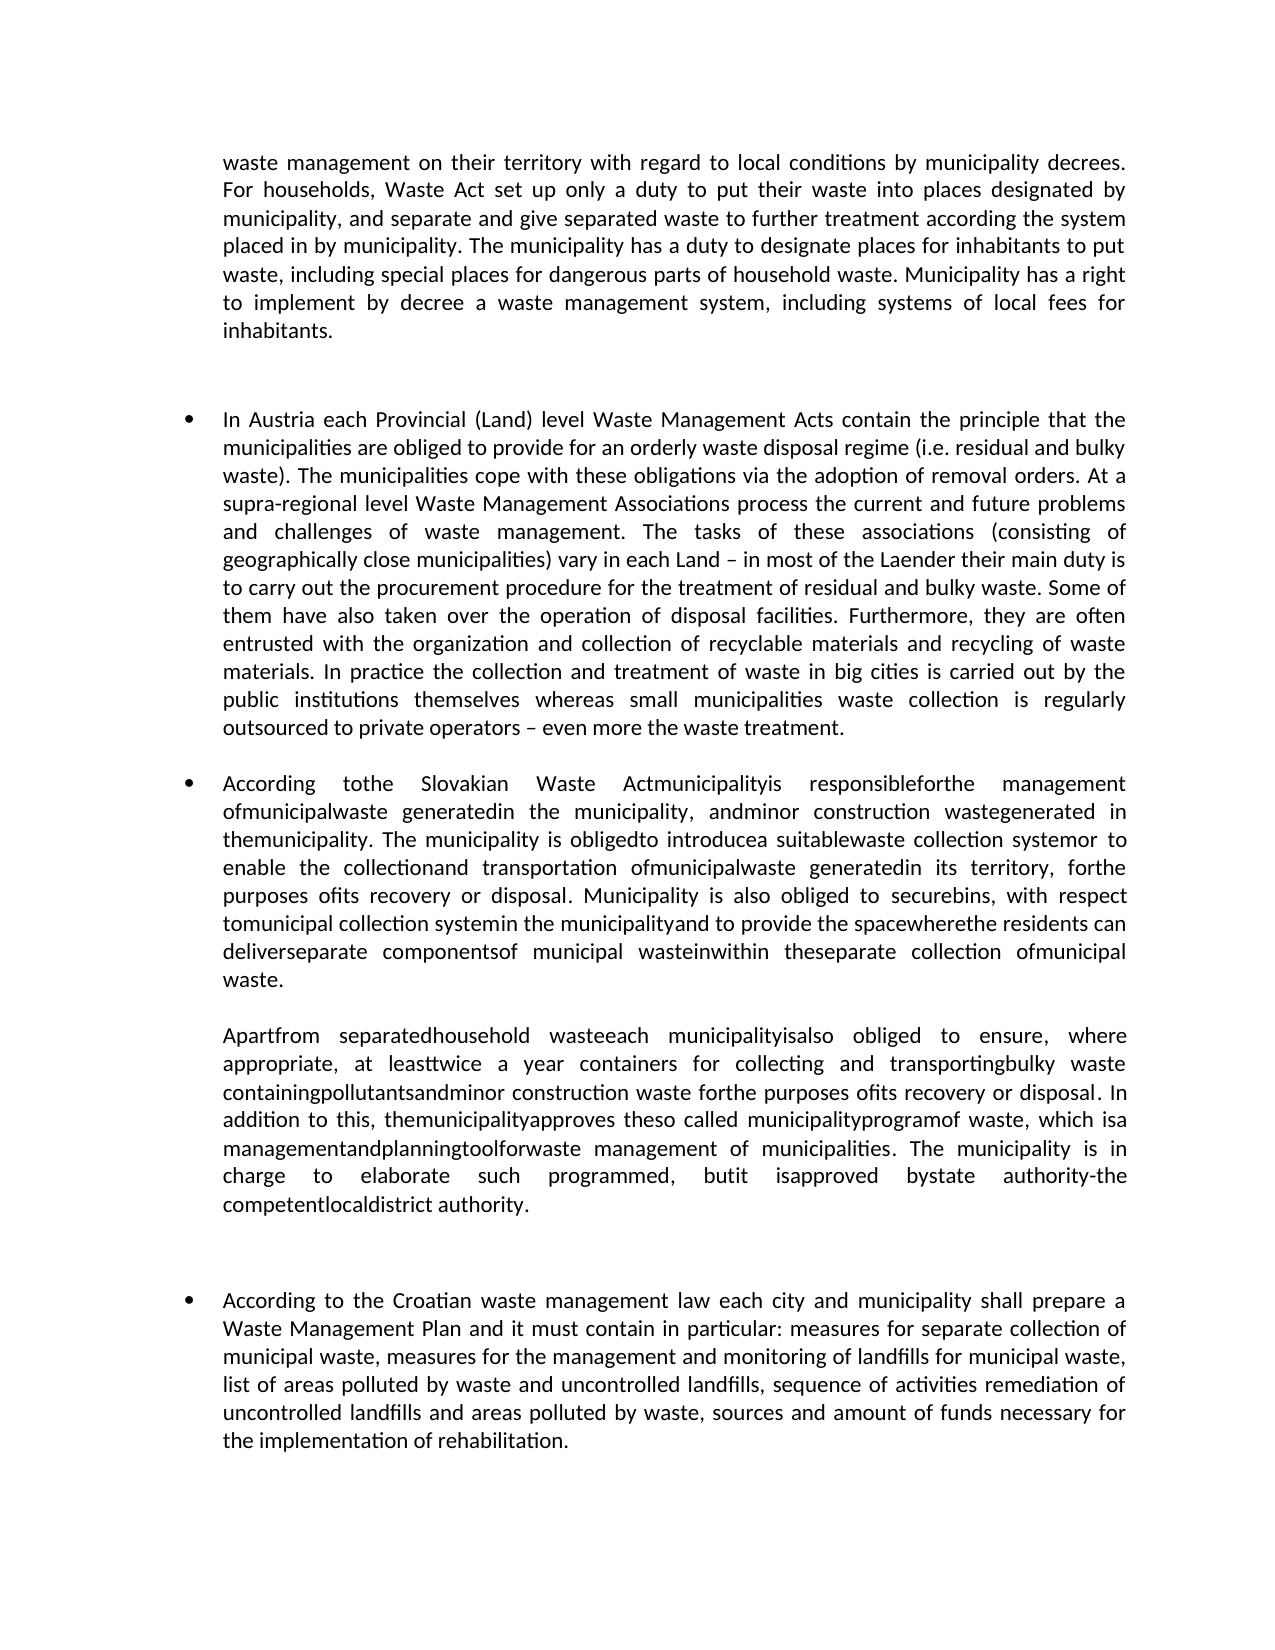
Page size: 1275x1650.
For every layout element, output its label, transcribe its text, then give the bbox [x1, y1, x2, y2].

list According tothe Slovakian Waste Actmunicipalityis responsibleforthe management ofmunicipalwaste generatedin the municipality, andminor construction wastegenerated in themunicipality. The municipality is obligedto introducea suitablewaste collection systemor to enable the collectionand transportation ofmunicipalwaste generatedin its territory, forthe purposes ofits recovery or disposal. Municipality is also obliged to securebins, with respect tomunicipal collection systemin the municipalityand to provide the spacewherethe residents can deliverseparate componentsof municipal wasteinwithin theseparate collection ofmunicipal waste. [185, 769, 1127, 993]
list According to the Croatian waste management law each city and municipality shall prepare a Waste Management Plan and it must contain in particular: measures for separate collection of municipal waste, measures for the management and monitoring of landfills for municipal waste, list of areas polluted by waste and uncontrolled landfills, sequence of activities remediation of uncontrolled landfills and areas polluted by waste, sources and amount of funds necessary for the implementation of rehabilitation. [185, 1286, 1127, 1454]
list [185, 148, 1127, 344]
list Apartfrom separatedhousehold wasteeach municipalityisalso obliged to ensure, where appropriate, at leasttwice a year containers for collecting and transportingbulky waste containingpollutantsandminor construction waste forthe purposes ofits recovery or disposal. In addition to this, themunicipalityapproves theso called municipalityprogramof waste, which isa managementandplanningtoolforwaste management of municipalities. The municipality is in charge to elaborate such programmed, butit isapproved bystate authority-the competentlocaldistrict authority. [223, 1022, 1127, 1218]
list In Austria each Provincial (Land) level Waste Management Acts contain the principle that the municipalities are obliged to provide for an orderly waste disposal regime (i.e. residual and bulky waste). The municipalities cope with these obligations via the adoption of removal orders. At a supra-regional level Waste Management Associations process the current and future problems and challenges of waste management. The tasks of these associations (consisting of geographically close municipalities) vary in each Land – in most of the Laender their main duty is to carry out the procurement procedure for the treatment of residual and bulky waste. Some of them have also taken over the operation of disposal facilities. Furthermore, they are often entrusted with the organization and collection of recyclable materials and recycling of waste materials. In practice the collection and treatment of waste in big cities is carried out by the public institutions themselves whereas small municipalities waste collection is regularly outsourced to private operators – even more the waste treatment. [185, 405, 1127, 741]
